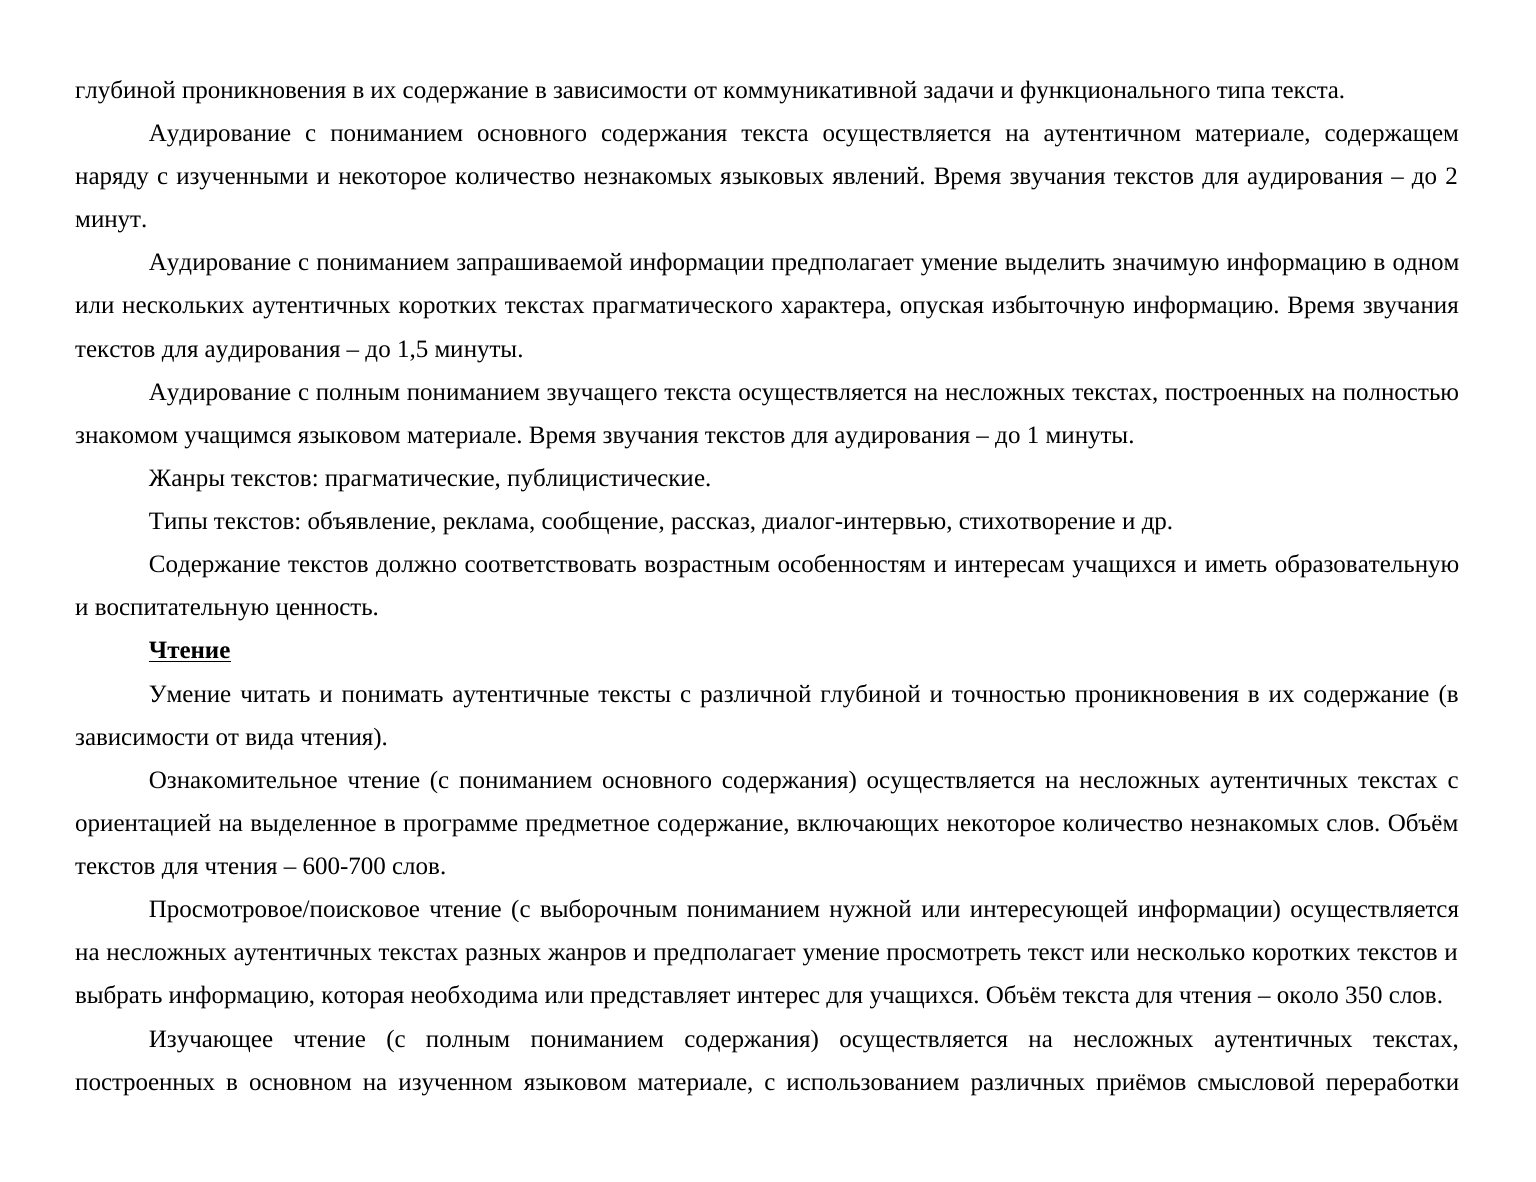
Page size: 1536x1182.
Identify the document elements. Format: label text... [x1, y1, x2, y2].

text Ознакомительное чтение (с пониманием основного содержания) осуществляется на несложных аутентичных текстах с ориентацией на выделенное в программе предметное содержание, включающих некоторое количество незнакомых слов. Объём текстов для чтения – 600-700 слов. [75, 765, 1460, 880]
text Типы текстов: объявление, реклама, сообщение, рассказ, диалог-интервью, стихотворение и др. [75, 506, 1460, 535]
text Чтение [75, 636, 1460, 664]
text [75, 75, 1460, 104]
text Просмотровое/поисковое чтение (с выборочным пониманием нужной или интересующей информации) осуществляется на несложных аутентичных текстах разных жанров и предполагает умение просмотреть текст или несколько коротких текстов и выбрать информацию, которая необходима или представляет интерес для учащихся. Объём текста для чтения – около 350 слов. [75, 894, 1460, 1009]
text Умение читать и понимать аутентичные тексты с различной глубиной и точностью проникновения в их содержание (в зависимости от вида чтения). [75, 679, 1460, 751]
text Содержание текстов должно соответствовать возрастным особенностям и интересам учащихся и иметь образовательную и воспитательную ценность. [75, 549, 1460, 621]
text Жанры текстов: прагматические, публицистические. [75, 463, 1460, 492]
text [75, 1024, 1460, 1096]
text Аудирование с пониманием основного содержания текста осуществляется на аутентичном материале, содержащем наряду с изученными и некоторое количество незнакомых языковых явлений. Время звучания текстов для аудирования – до 2 минут. [75, 118, 1460, 233]
text Аудирование с полным пониманием звучащего текста осуществляется на несложных текстах, построенных на полностью знакомом учащимся языковом материале. Время звучания текстов для аудирования – до 1 минуты. [75, 377, 1460, 449]
text Аудирование с пониманием запрашиваемой информации предполагает умение выделить значимую информацию в одном или нескольких аутентичных коротких текстах прагматического характера, опуская избыточную информацию. Время звучания текстов для аудирования – до 1,5 минуты. [75, 247, 1460, 362]
